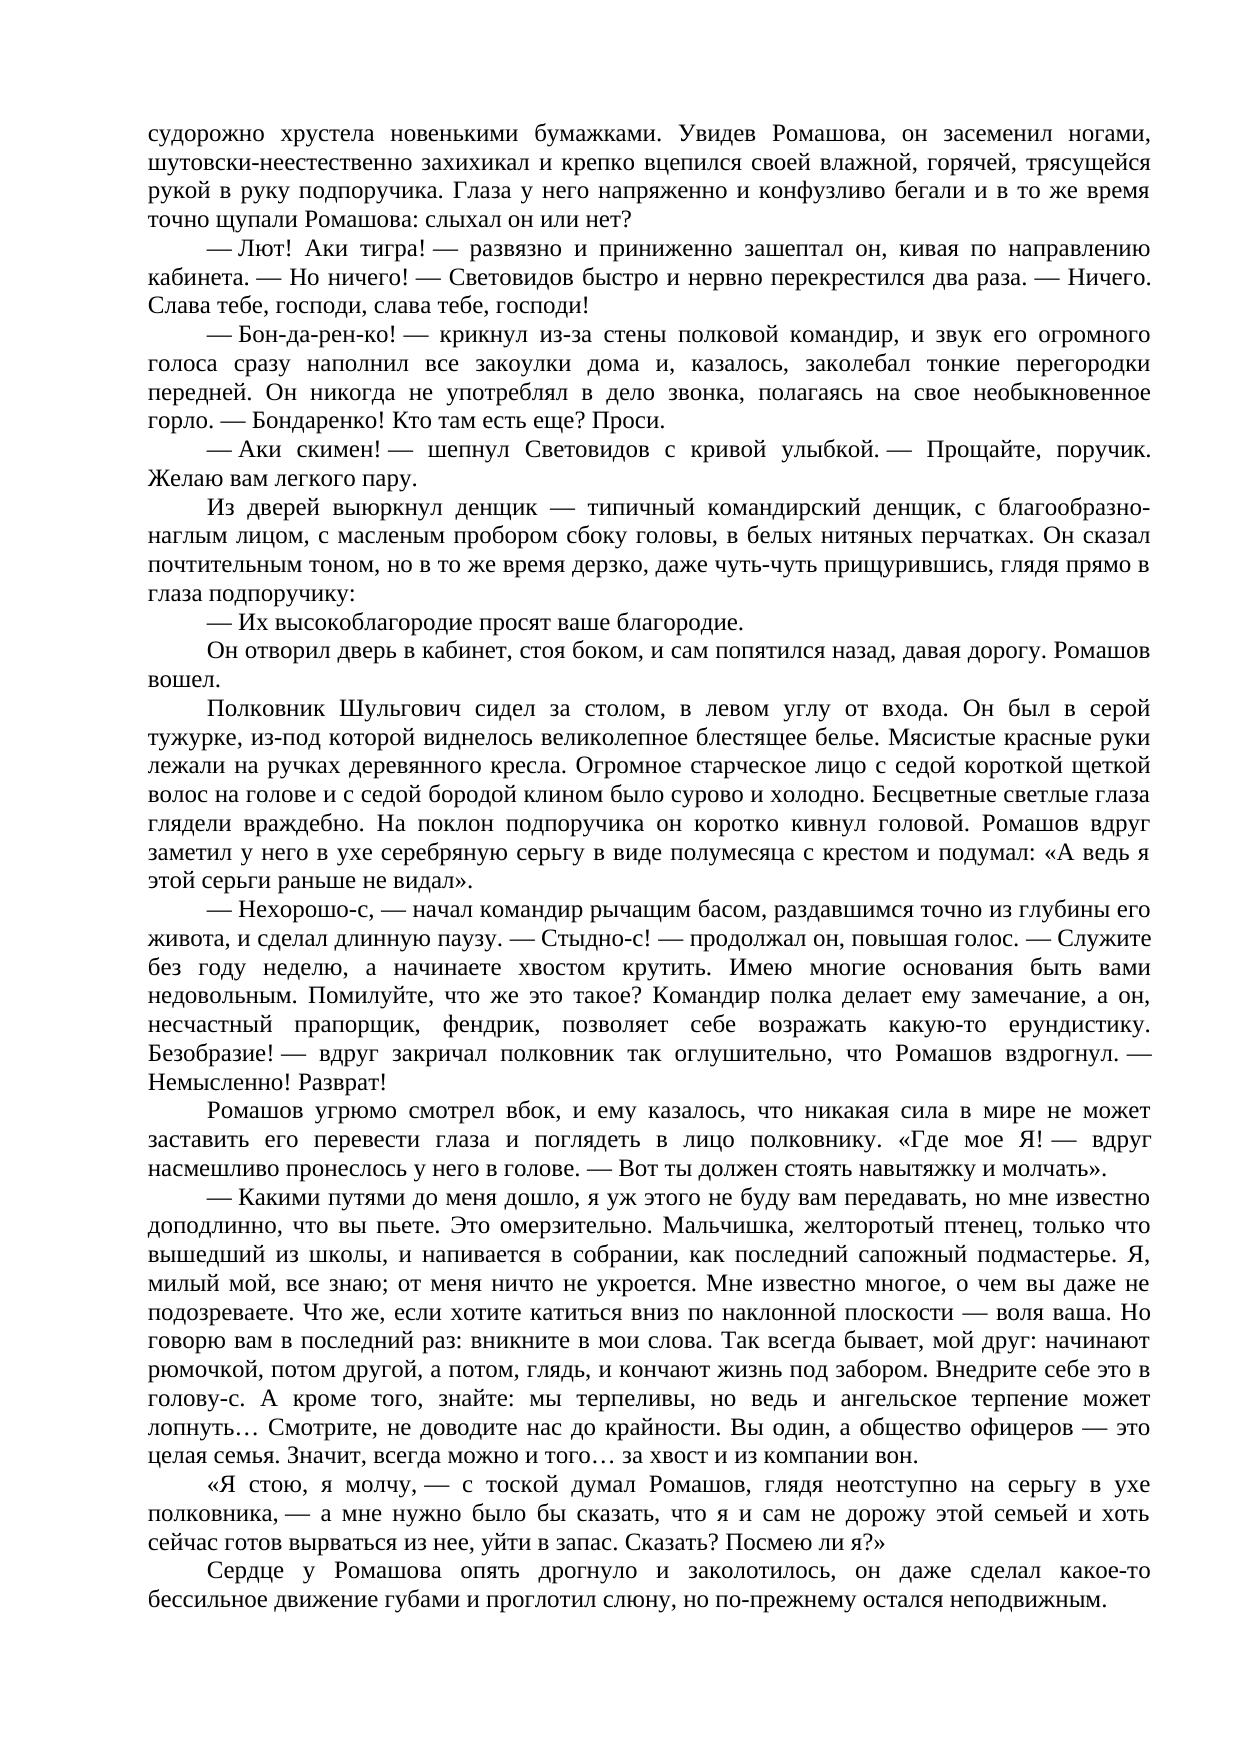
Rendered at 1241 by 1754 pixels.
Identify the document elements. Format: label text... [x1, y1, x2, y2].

text — Их высокоблагородие просят ваше благородие. [148, 607, 1152, 636]
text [148, 118, 1152, 233]
text Из дверей выюркнул денщик — типичный командирский денщик, с благообразно-наглым лицом, с масленым пробором сбоку головы, в белых нитяных перчатках. Он сказал почтительным тоном, но в то же время дерзко, даже чуть-чуть прищурившись, глядя прямо в глаза подпоручику: [148, 492, 1152, 607]
text Ромашов угрюмо смотрел вбок, и ему казалось, что никакая сила в мире не может заставить его перевести глаза и поглядеть в лицо полковнику. «Где мое Я! — вдруг насмешливо пронеслось у него в голове. — Вот ты должен стоять навытяжку и молчать». [148, 1096, 1152, 1182]
text Сердце у Ромашова опять дрогнуло и заколотилось, он даже сделал какое-то бессильное движение губами и проглотил слюну, но по-прежнему остался неподвижным. [148, 1556, 1152, 1613]
text — Бон-да-рен-ко! — крикнул из-за стены полковой командир, и звук его огромного голоса сразу наполнил все закоулки дома и, казалось, заколебал тонкие перегородки передней. Он никогда не употреблял в дело звонка, полагаясь на свое необыкновенное горло. — Бондаренко! Кто там есть еще? Проси. [148, 319, 1152, 434]
text — Лют! Аки тигра! — развязно и приниженно зашептал он, кивая по направлению кабинета. — Но ничего! — Световидов быстро и нервно перекрестился два раза. — Ничего. Слава тебе, господи, слава тебе, господи! [148, 233, 1152, 319]
text Он отворил дверь в кабинет, стоя боком, и сам попятился назад, давая дорогу. Ромашов вошел. [148, 636, 1152, 693]
text — Аки скимен! — шепнул Световидов с кривой улыбкой. — Прощайте, поручик. Желаю вам легкого пару. [148, 434, 1152, 492]
text — Нехорошо-с, — начал командир рычащим басом, раздавшимся точно из глубины его живота, и сделал длинную паузу. — Стыдно-с! — продолжал он, повышая голос. — Служите без году неделю, а начинаете хвостом крутить. Имею многие основания быть вами недовольным. Помилуйте, что же это такое? Командир полка делает ему замечание, а он, несчастный прапорщик, фендрик, позволяет себе возражать какую-то ерундистику. Безобразие! — вдруг закричал полковник так оглушительно, что Ромашов вздрогнул. — Немысленно! Разврат! [148, 894, 1152, 1096]
text Полковник Шульгович сидел за столом, в левом углу от входа. Он был в серой тужурке, из-под которой виднелось великолепное блестящее белье. Мясистые красные руки лежали на ручках деревянного кресла. Огромное старческое лицо с седой короткой щеткой волос на голове и с седой бородой клином было сурово и холодно. Бесцветные светлые глаза глядели враждебно. На поклон подпоручика он коротко кивнул головой. Ромашов вдруг заметил у него в ухе серебряную серьгу в виде полумесяца с крестом и подумал: «А ведь я этой серьги раньше не видал». [148, 693, 1152, 894]
text «Я стою, я молчу, — с тоской думал Ромашов, глядя неотступно на серьгу в ухе полковника, — а мне нужно было бы сказать, что я и сам не дорожу этой семьей и хоть сейчас готов вырваться из нее, уйти в запас. Сказать? Посмею ли я?» [148, 1469, 1152, 1556]
text — Какими путями до меня дошло, я уж этого не буду вам передавать, но мне известно доподлинно, что вы пьете. Это омерзительно. Мальчишка, желторотый птенец, только что вышедший из школы, и напивается в собрании, как последний сапожный подмастерье. Я, милый мой, все знаю; от меня ничто не укроется. Мне известно многое, о чем вы даже не подозреваете. Что же, если хотите катиться вниз по наклонной плоскости — воля ваша. Но говорю вам в последний раз: вникните в мои слова. Так всегда бывает, мой друг: начинают рюмочкой, потом другой, а потом, глядь, и кончают жизнь под забором. Внедрите себе это в голову-с. А кроме того, знайте: мы терпеливы, но ведь и ангельское терпение может лопнуть… Смотрите, не доводите нас до крайности. Вы один, а общество офицеров — это целая семья. Значит, всегда можно и того… за хвост и из компании вон. [148, 1182, 1152, 1469]
